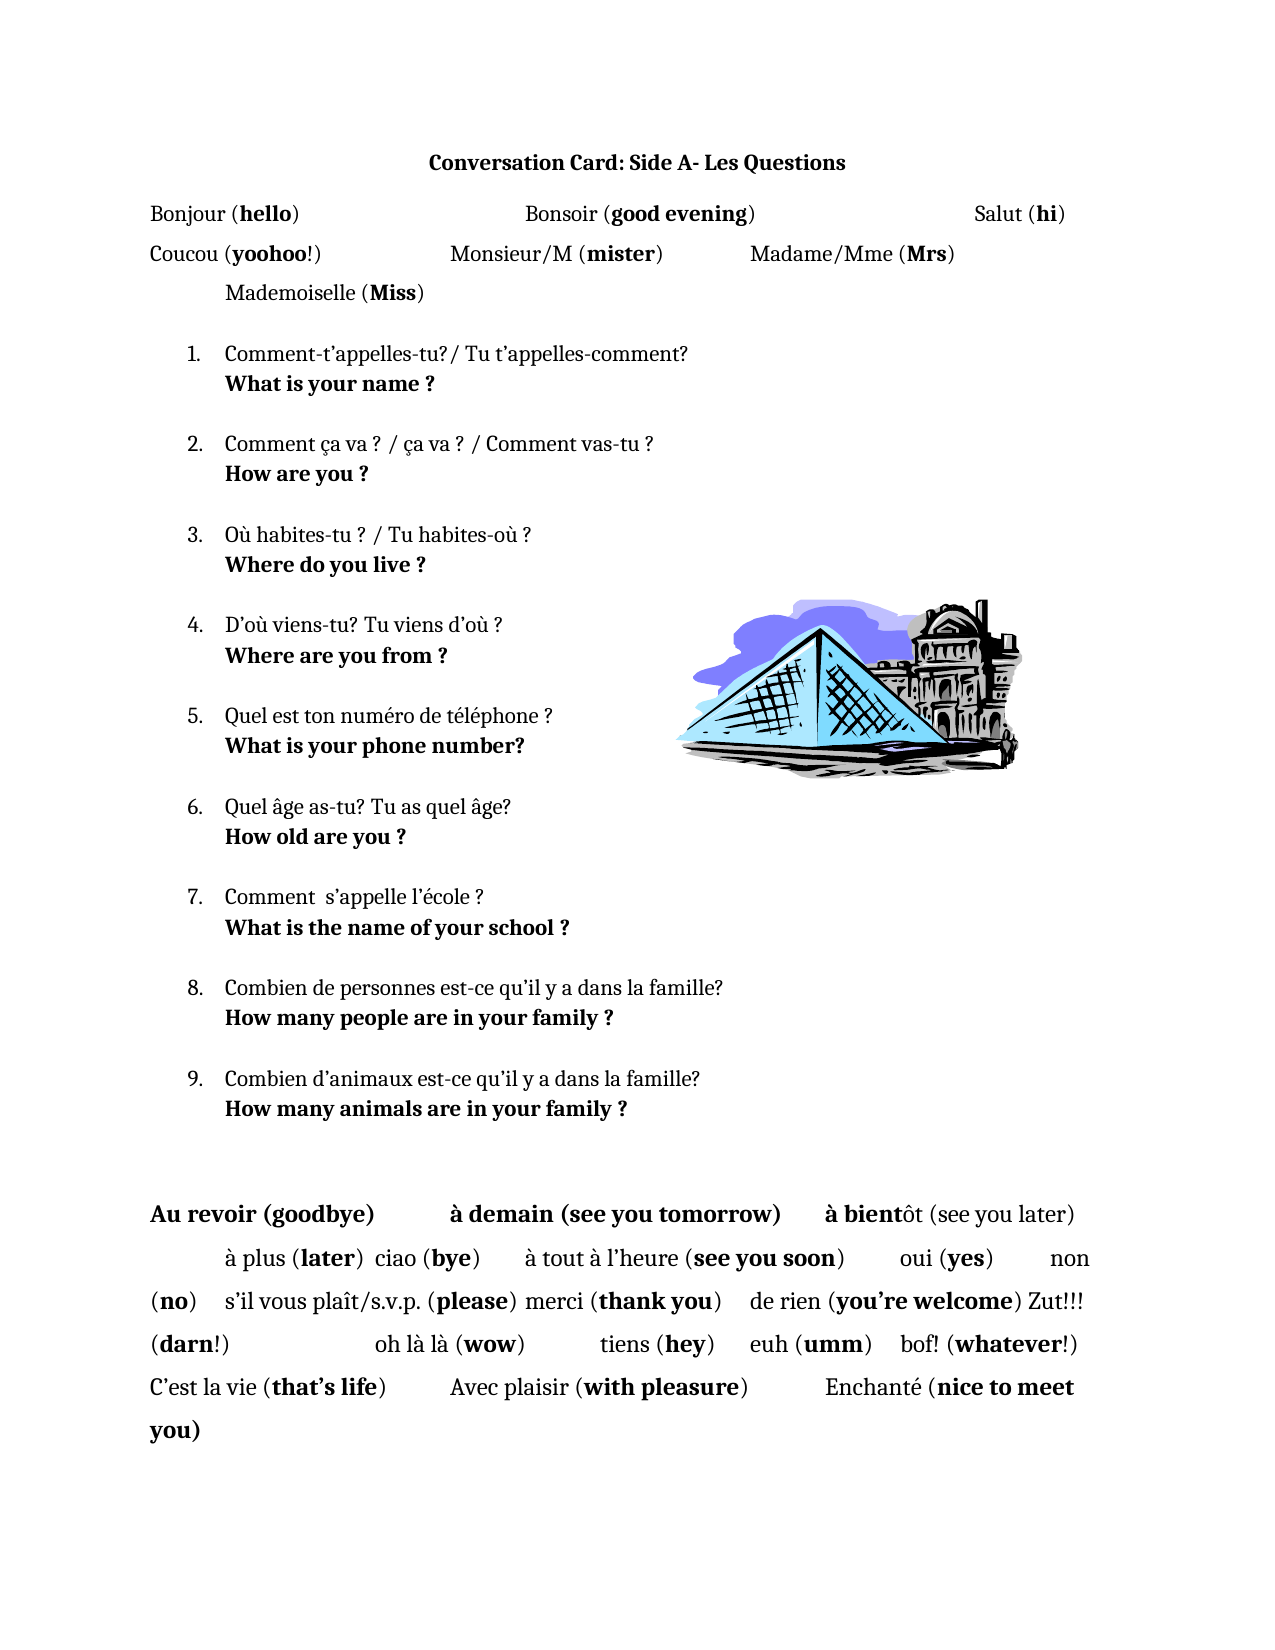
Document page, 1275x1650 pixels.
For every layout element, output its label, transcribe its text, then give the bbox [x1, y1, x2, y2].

list Where are you from ? [225, 642, 1125, 669]
text Au revoir (goodbye) à demain (see you tomorrow) à bientôt (see you later) à plus (later) ciao (bye) à tout à l’heure (see you soon) oui (yes) non (no) s’il vous plaît/s.v.p. (please) merci (thank you) de rien (you’re welcome) Zut!!! (darn!) oh là là (wow) tiens (hey) euh (umm) bof! (whatever!) C’est la vie (that’s life) Avec plaisir (with pleasure) Enchanté (nice to meet you) [150, 1200, 1125, 1445]
list D’où viens-tu? Tu viens d’où ? [187, 612, 1125, 638]
list How are you ? [225, 461, 1125, 487]
list What is the name of your school ? [225, 914, 1125, 941]
text Conversation Card: Side A- Les Questions [150, 150, 1125, 176]
list How old are you ? [225, 824, 1125, 850]
list Where do you live ? [225, 552, 1125, 578]
text Bonjour (hello) Bonsoir (good evening) Salut (hi) Coucou (yoohoo!) Monsieur/M (mister) Madame/Mme (Mrs) Mademoiselle (Miss) [150, 201, 1125, 306]
list What is your phone number? [225, 733, 1125, 759]
list Combien de personnes est-ce qu’il y a dans la famille? [187, 975, 1125, 1001]
list Comment ça va ? / ça va ? / Comment vas-tu ? [187, 431, 1125, 457]
list Comment-t’appelles-tu?/ Tu t’appelles-comment? [187, 340, 1125, 367]
list Comment s’appelle l’école ? [187, 884, 1125, 910]
list Quel est ton numéro de téléphone ? [187, 703, 1125, 729]
list What is your name ? [225, 371, 1125, 397]
list How many people are in your family ? [225, 1005, 1125, 1031]
list How many animals are in your family ? [225, 1096, 1125, 1122]
list Combien d’animaux est-ce qu’il y a dans la famille? [187, 1065, 1125, 1092]
list Où habites-tu ? / Tu habites-où ? [187, 522, 1125, 548]
list Quel âge as-tu? Tu as quel âge? [187, 793, 1125, 820]
